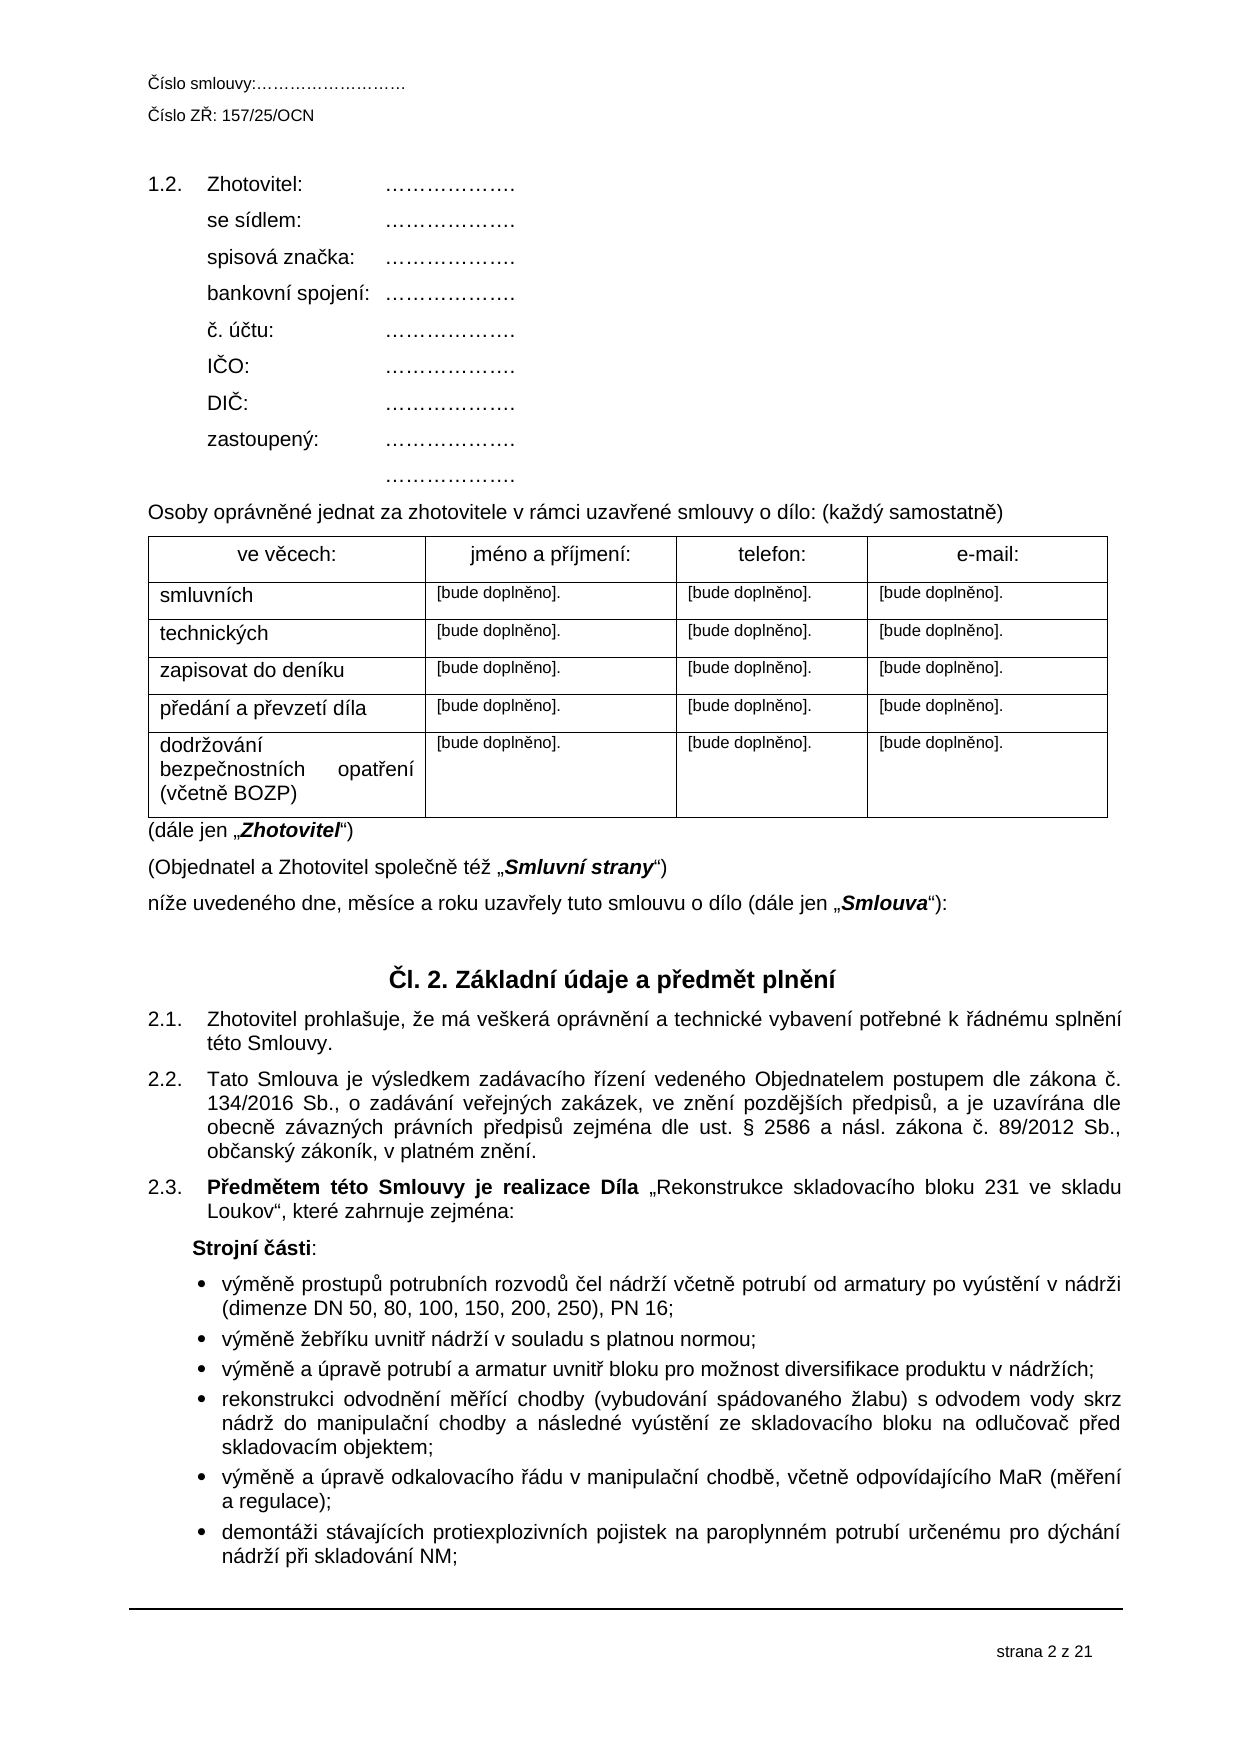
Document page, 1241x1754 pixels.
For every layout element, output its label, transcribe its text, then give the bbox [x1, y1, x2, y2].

table_cell [bude doplněno]. [426, 695, 676, 732]
table_cell [bude doplněno]. [868, 695, 1107, 732]
list výměně žebříku uvnitř nádrží v souladu s platnou normou; [198, 1326, 1122, 1350]
table_cell smluvních [149, 583, 425, 619]
table_cell [bude doplněno]. [677, 583, 867, 619]
table_header ve věcech: [149, 537, 425, 582]
table_cell předání a převzetí díla [149, 695, 425, 732]
list níže uvedeného dne, měsíce a roku uzavřely tuto smlouvu o dílo (dále jen „Smlouva“): [148, 891, 1122, 915]
text ………………. [148, 463, 1122, 487]
list výměně a úpravě potrubí a armatur uvnitř bloku pro možnost diversifikace produktu v nádržích; [198, 1357, 1122, 1381]
table_cell [bude doplněno]. [677, 695, 867, 732]
table_header jméno a příjmení: [426, 537, 676, 582]
table_cell [bude doplněno]. [426, 620, 676, 657]
list (dále jen „Zhotovitel“) [148, 818, 1122, 842]
list demontáži stávajících protiexplozivních pojistek na paroplynném potrubí určenému pro dýchání nádrží při skladování NM; [198, 1519, 1122, 1567]
table_header e-mail: [868, 537, 1107, 582]
text Základní údaje a předmět plnění [102, 965, 1122, 994]
text zastoupený: ………………. [177, 427, 1122, 451]
table_cell technických [149, 620, 425, 657]
table_cell [bude doplněno]. [677, 620, 867, 657]
text Zhotovitel prohlašuje, že má veškerá oprávnění a technické vybavení potřebné k řádnému splnění této Smlouvy. [148, 1006, 1122, 1054]
table_cell [bude doplněno]. [868, 658, 1107, 694]
text bankovní spojení: ………………. [177, 281, 1122, 305]
table_cell [bude doplněno]. [677, 658, 867, 694]
text spisová značka: ………………. [177, 244, 1122, 268]
table_cell [bude doplněno]. [868, 583, 1107, 619]
text Předmětem této Smlouvy je realizace Díla „Rekonstrukce skladovacího bloku 231 ve skladu Loukov“, které zahrnuje zejména: [148, 1175, 1122, 1223]
table_cell [bude doplněno]. [868, 733, 1107, 817]
table_cell dodržování bezpečnostních opatření (včetně BOZP) [149, 733, 425, 817]
table_cell [bude doplněno]. [426, 658, 676, 694]
text Osoby oprávněné jednat za zhotovitele v rámci uzavřené smlouvy o dílo: (každý samostatně) [148, 500, 1122, 524]
table_cell [bude doplněno]. [677, 733, 867, 817]
text Zhotovitel: ………………. [148, 172, 1122, 196]
text Strojní části: [148, 1236, 1122, 1259]
text č. účtu: ………………. [177, 317, 1122, 341]
text DIČ: ………………. [177, 390, 1122, 414]
text Tato Smlouva je výsledkem zadávacího řízení vedeného Objednatelem postupem dle zákona č. 134/2016 Sb., o zadávání veřejných zakázek, ve znění pozdějších předpisů, a je uzavírána dle obecně závazných právních předpisů zejména dle ust. § 2586 a násl. zákona č. 89/2012 Sb., občanský zákoník, v platném znění. [148, 1067, 1122, 1163]
text IČO: ………………. [177, 354, 1122, 378]
table_header telefon: [677, 537, 867, 582]
table_cell [bude doplněno]. [426, 733, 676, 817]
list výměně prostupů potrubních rozvodů čel nádrží včetně potrubí od armatury po vyústění v nádrži (dimenze DN 50, 80, 100, 150, 200, 250), PN 16; [198, 1272, 1122, 1320]
list se sídlem: ………………. [207, 208, 1122, 232]
list rekonstrukci odvodnění měřící chodby (vybudování spádovaného žlabu) s odvodem vody skrz nádrž do manipulační chodby a následné vyústění ze skladovacího bloku na odlučovač před skladovacím objektem; [198, 1387, 1122, 1459]
table_cell [bude doplněno]. [426, 583, 676, 619]
table_cell [bude doplněno]. [868, 620, 1107, 657]
table_cell zapisovat do deníku [149, 658, 425, 694]
list výměně a úpravě odkalovacího řádu v manipulační chodbě, včetně odpovídajícího MaR (měření a regulace); [198, 1465, 1122, 1513]
list (Objednatel a Zhotovitel společně též „Smluvní strany“) [148, 855, 1122, 879]
